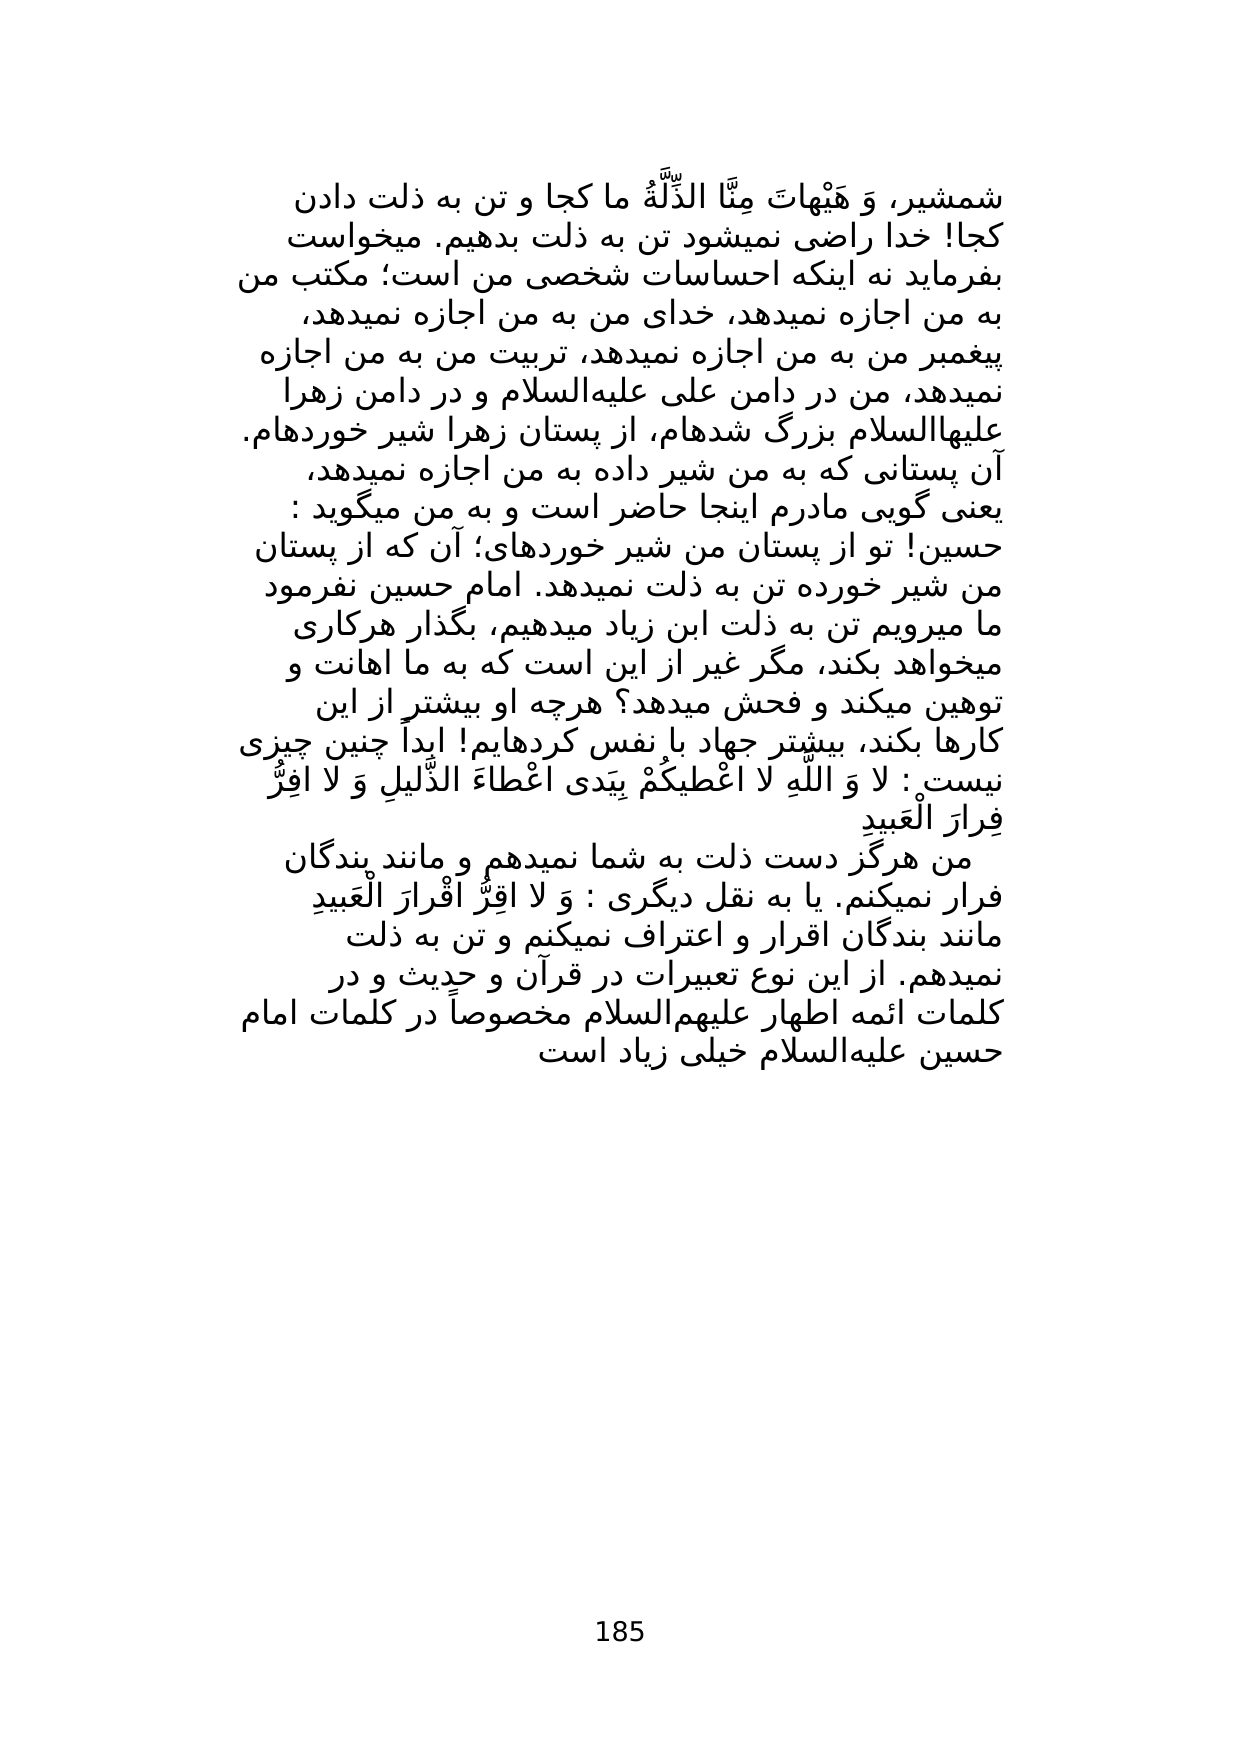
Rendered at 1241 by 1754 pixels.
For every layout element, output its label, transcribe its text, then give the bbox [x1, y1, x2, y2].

text من هرگز دست ذلت به شما نمی‏دهم و مانند بندگان فرار نمی‏كنم. يا به نقل ديگری : وَ لا اقِرُّ اقْرارَ الْعَبيدِ مانند بندگان اقرار و اعتراف نمی‏كنم و تن به ذلت نمی‏دهم. از اين نوع تعبيرات در قرآن و حديث و در كلمات ائمه اطهار عليهم‌السلام مخصوصاً در كلمات امام حسين عليه‌السلام خيلی زياد است‏ [236, 838, 1004, 1071]
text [236, 177, 1004, 838]
